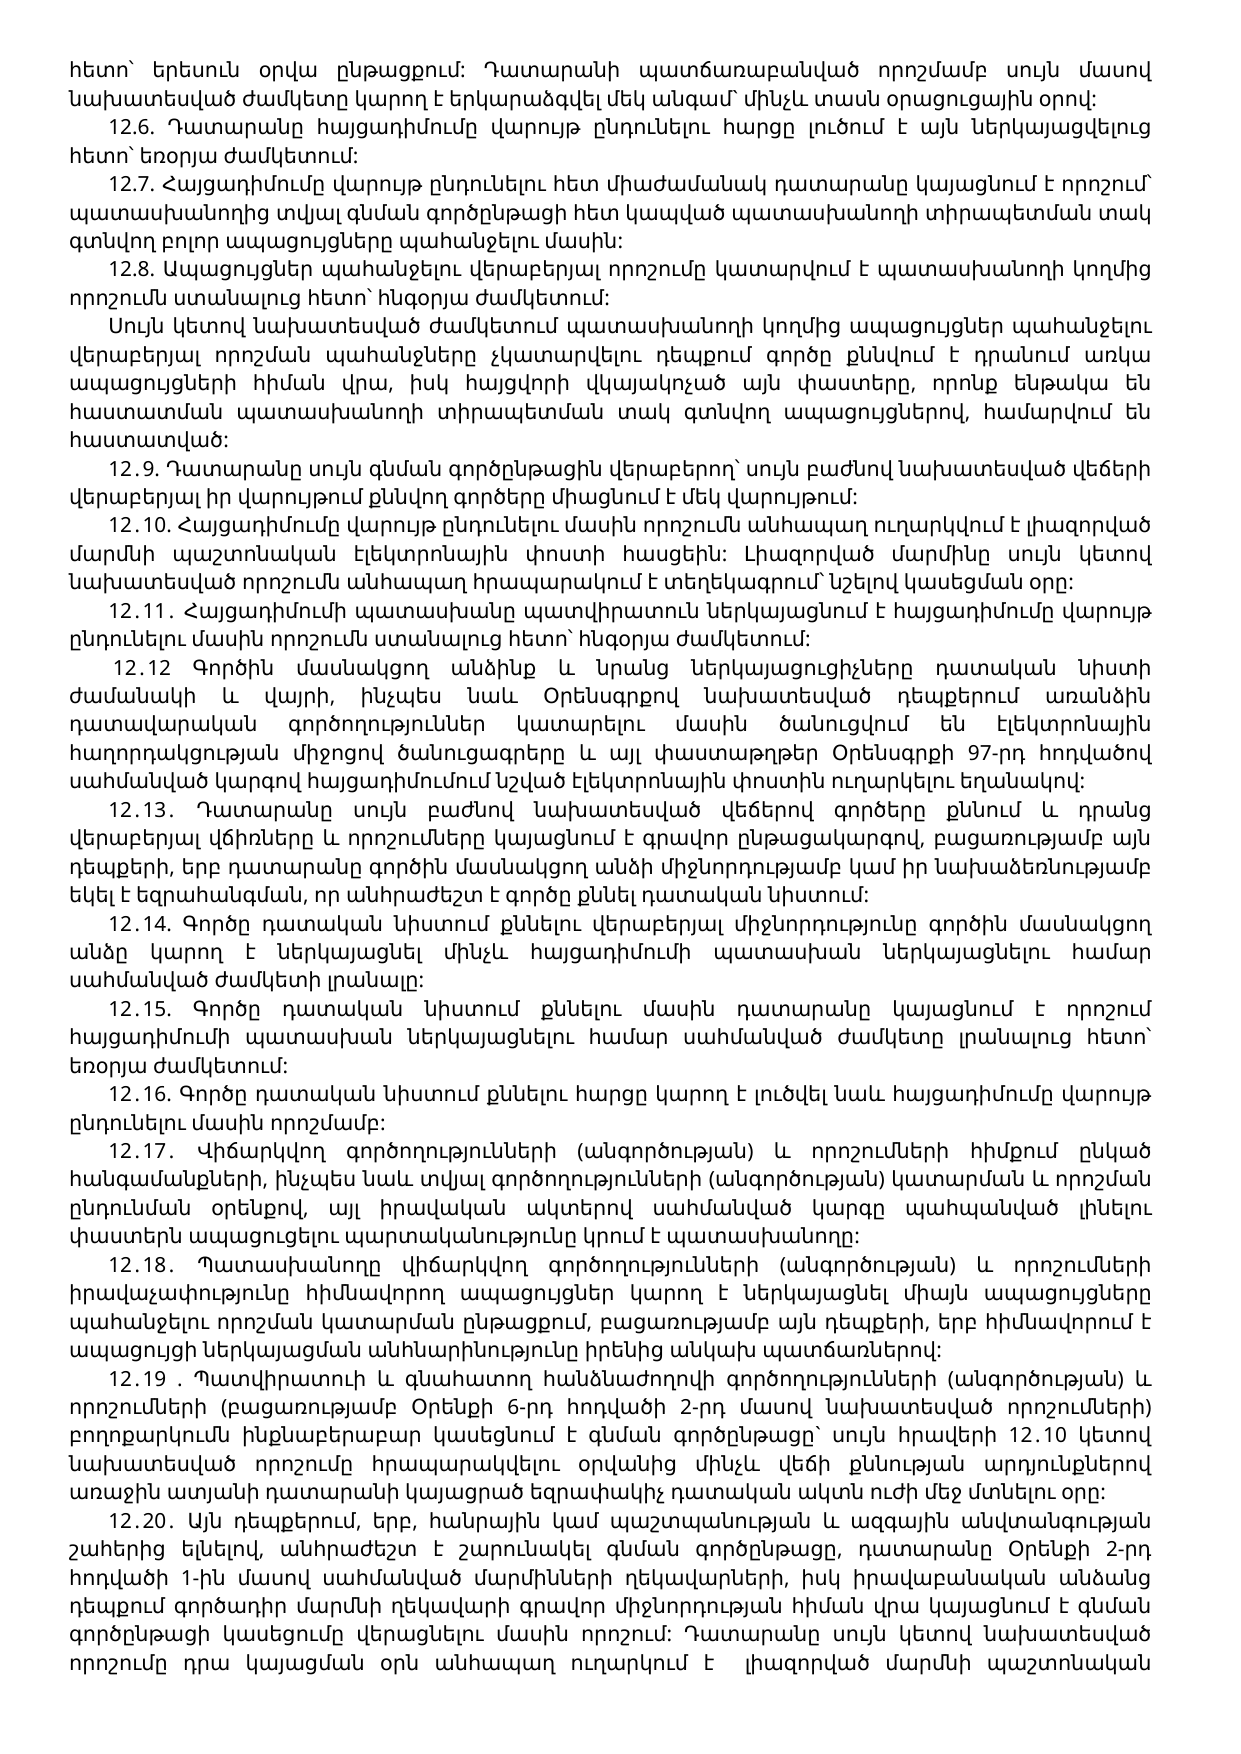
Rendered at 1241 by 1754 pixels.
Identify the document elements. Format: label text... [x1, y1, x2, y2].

text 12․9. Դատարանը սույն գնման գործընթացին վերաբերող՝ սույն բաժնով նախատեսված վեճերի վերաբերյալ իր վարույթում քննվող գործերը միացնում է մեկ վարույթում: [69, 454, 1152, 511]
text 12.6. Դատարանը հայցադիմումը վարույթ ընդունելու հարցը լուծում է այն ներկայացվելուց հետո՝ եռօրյա ժամկետում: [69, 112, 1152, 169]
text 12․17․ Վիճարկվող գործողությունների (անգործության) և որոշումների հիմքում ընկած հանգամանքների, ինչպես նաև տվյալ գործողությունների (անգործության) կատարման և որոշման ընդունման օրենքով, այլ իրավական ակտերով սահմանված կարգը պահպանված լինելու փաստերն ապացուցելու պարտականությունը կրում է պատասխանողը: [69, 1136, 1152, 1250]
text 12․10. Հայցադիմումը վարույթ ընդունելու մասին որոշումն անհապաղ ուղարկվում է լիազորված մարմնի պաշտոնական էլեկտրոնային փոստի հասցեին: Լիազորված մարմինը սույն կետով նախատեսված որոշումն անհապաղ հրապարակում է տեղեկագրում՝ նշելով կասեցման օրը: [69, 511, 1152, 596]
text 12․15. Գործը դատական նիստում քննելու մասին դատարանը կայացնում է որոշում հայցադիմումի պատասխան ներկայացնելու համար սահմանված ժամկետը լրանալուց հետո՝ եռօրյա ժամկետում: [69, 994, 1152, 1079]
text 12.7. Հայցադիմումը վարույթ ընդունելու հետ միաժամանակ դատարանը կայացնում է որոշում՝ պատասխանողից տվյալ գնման գործընթացի հետ կապված պատասխանողի տիրապետման տակ գտնվող բոլոր ապացույցները պահանջելու մասին: [69, 169, 1152, 254]
text Սույն կետով նախատեսված ժամկետում պատասխանողի կողմից ապացույցներ պահանջելու վերաբերյալ որոշման պահանջները չկատարվելու դեպքում գործը քննվում է դրանում առկա ապացույցների հիման վրա, իսկ հայցվորի վկայակոչած այն փաստերը, որոնք ենթակա են հաստատման պատասխանողի տիրապետման տակ գտնվող ապացույցներով, համարվում են հաստատված: [69, 311, 1152, 454]
text 12․11․ Հայցադիմումի պատասխանը պատվիրատուն ներկայացնում է հայցադիմումը վարույթ ընդունելու մասին որոշումն ստանալուց հետո՝ հնգօրյա ժամկետում: [69, 596, 1152, 653]
text 12․16. Գործը դատական նիստում քննելու հարցը կարող է լուծվել նաև հայցադիմումը վարույթ ընդունելու մասին որոշմամբ: [69, 1079, 1152, 1136]
text 12․12 Գործին մասնակցող անձինք և նրանց ներկայացուցիչները դատական նիստի ժամանակի և վայրի, ինչպես նաև Օրենսգրքով նախատեսված դեպքերում առանձին դատավարական գործողություններ կատարելու մասին ծանուցվում են էլեկտրոնային հաղորդակցության միջոցով ծանուցագրերը և այլ փաստաթղթեր Օրենսգրքի 97-րդ հոդվածով սահմանված կարգով հայցադիմումում նշված էլեկտրոնային փոստին ուղարկելու եղանակով: [69, 653, 1152, 795]
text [69, 1506, 1152, 1676]
text 12․18․ Պատասխանողը վիճարկվող գործողությունների (անգործության) և որոշումների իրավաչափությունը հիմնավորող ապացույցներ կարող է ներկայացնել միայն ապացույցները պահանջելու որոշման կատարման ընթացքում, բացառությամբ այն դեպքերի, երբ հիմնավորում է ապացույցի ներկայացման անհնարինությունը իրենից անկախ պատճառներով: [69, 1250, 1152, 1364]
text 12․13․ Դատարանը սույն բաժնով նախատեսված վեճերով գործերը քննում և դրանց վերաբերյալ վճիռները և որոշումները կայացնում է գրավոր ընթացակարգով, բացառությամբ այն դեպքերի, երբ դատարանը գործին մասնակցող անձի միջնորդությամբ կամ իր նախաձեռնությամբ եկել է եզրահանգման, որ անհրաժեշտ է գործը քննել դատական նիստում: [69, 795, 1152, 909]
text 12․19 . Պատվիրատուի և գնահատող հանձնաժողովի գործողությունների (անգործության) և որոշումների (բացառությամբ Օրենքի 6-րդ հոդվածի 2-րդ մասով նախատեսված որոշումների) բողոքարկումն ինքնաբերաբար կասեցնում է գնման գործընթացը` սույն հրավերի 12․10 կետով նախատեսված որոշումը հրապարակվելու օրվանից մինչև վեճի քննության արդյունքներով առաջին ատյանի դատարանի կայացրած եզրափակիչ դատական ակտն ուժի մեջ մտնելու օրը: [69, 1364, 1152, 1506]
text 12.8. Ապացույցներ պահանջելու վերաբերյալ որոշումը կատարվում է պատասխանողի կողմից որոշումն ստանալուց հետո՝ հնգօրյա ժամկետում: [69, 254, 1152, 311]
text 12․14. Գործը դատական նիստում քննելու վերաբերյալ միջնորդությունը գործին մասնակցող անձը կարող է ներկայացնել մինչև հայցադիմումի պատասխան ներկայացնելու համար սահմանված ժամկետի լրանալը: [69, 909, 1152, 994]
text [69, 56, 1152, 112]
